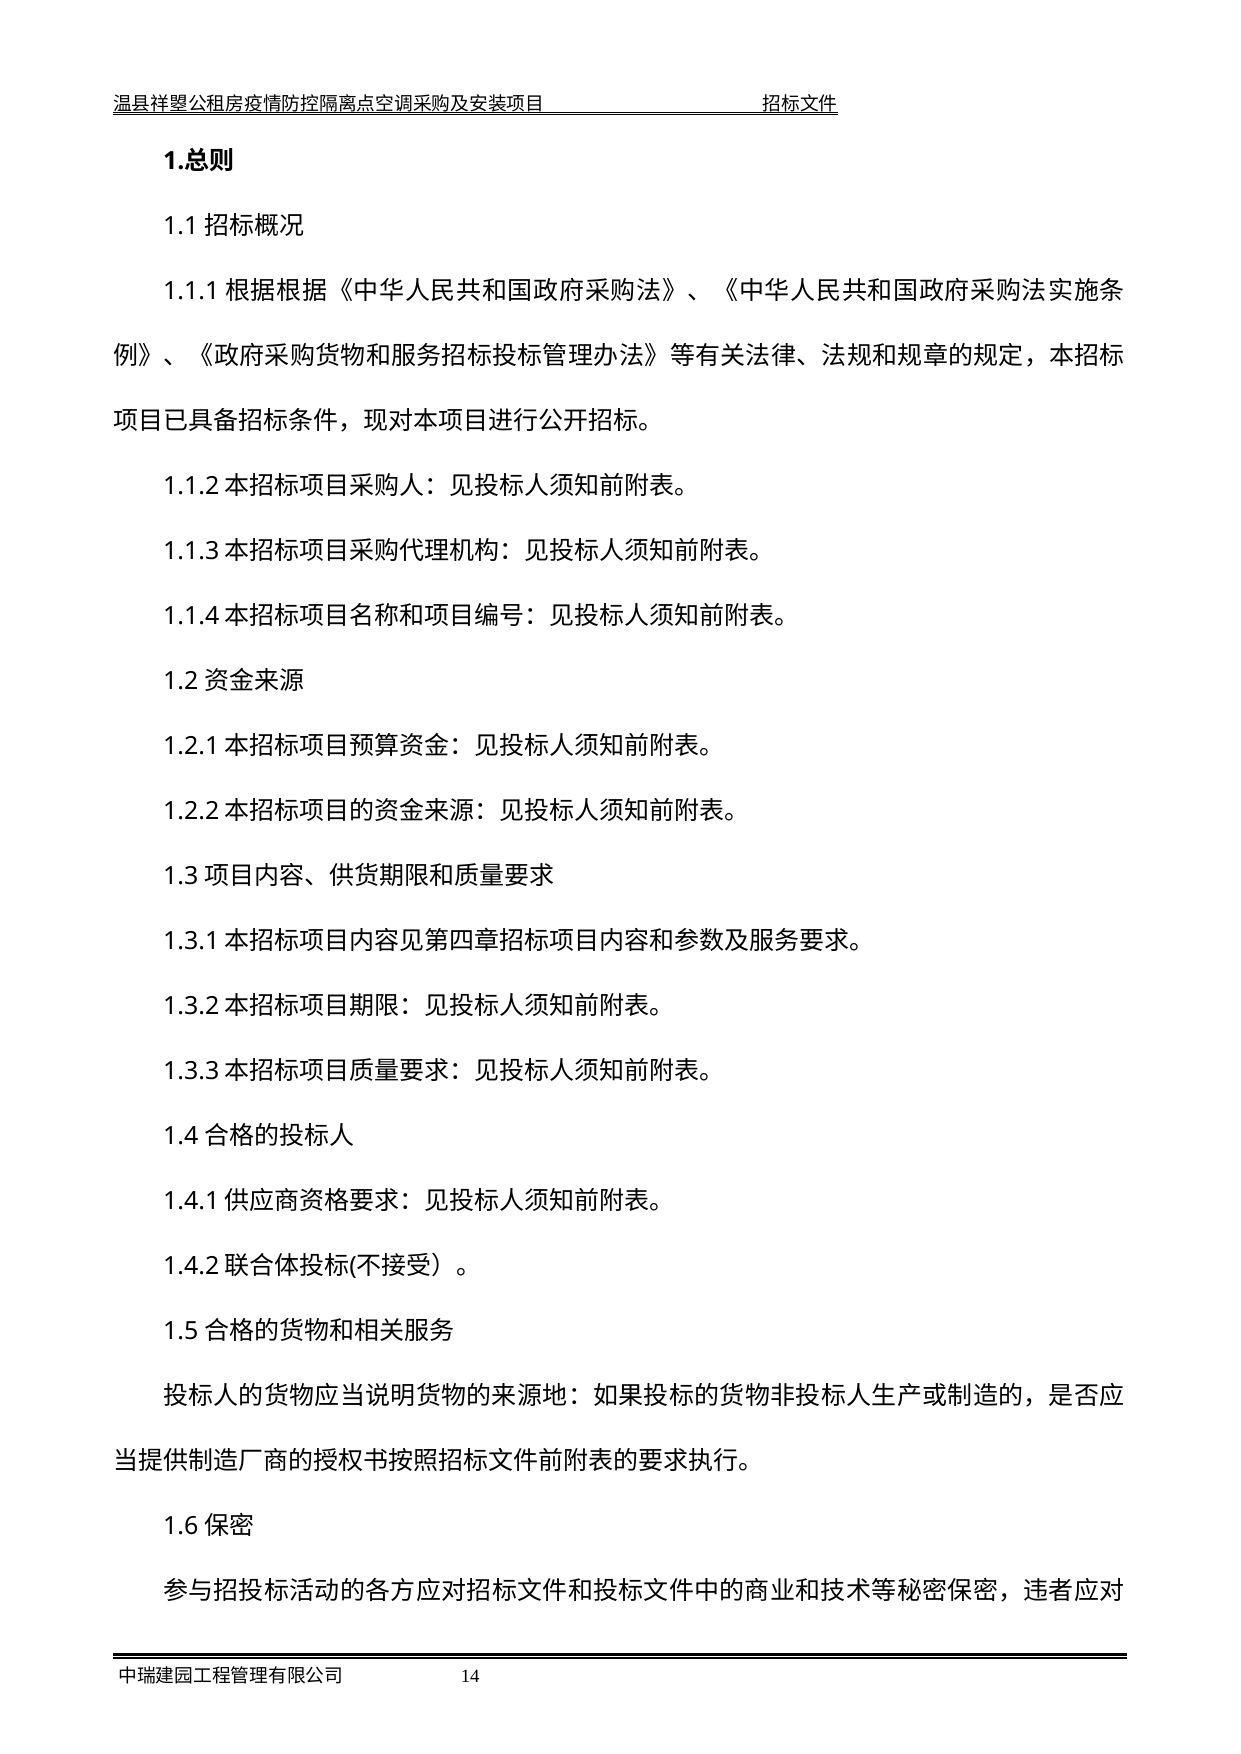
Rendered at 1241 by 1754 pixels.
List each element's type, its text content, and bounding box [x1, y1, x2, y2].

text 1.1.3本招标项目采购代理机构：见投标人须知前附表。 [113, 516, 1127, 581]
text 1.3.3本招标项目质量要求：见投标人须知前附表。 [113, 1036, 1127, 1101]
text 投标人的货物应当说明货物的来源地：如果投标的货物非投标人生产或制造的，是否应当提供制造厂商的授权书按照招标文件前附表的要求执行。 [113, 1361, 1127, 1491]
text 1.总则 [113, 126, 1127, 191]
text 1.1.4本招标项目名称和项目编号：见投标人须知前附表。 [113, 581, 1127, 646]
text 1.2.1本招标项目预算资金：见投标人须知前附表。 [113, 711, 1127, 776]
text 1.4.2联合体投标(不接受）。 [113, 1231, 1127, 1296]
text 1.4.1供应商资格要求：见投标人须知前附表。 [113, 1166, 1127, 1231]
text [113, 1556, 1127, 1621]
text 1.3.1本招标项目内容见第四章招标项目内容和参数及服务要求。 [113, 906, 1127, 971]
text 1.1 招标概况 [113, 191, 1127, 256]
text 1.6 保密 [113, 1491, 1127, 1556]
text 1.3.2本招标项目期限：见投标人须知前附表。 [113, 971, 1127, 1036]
text 1.3 项目内容、供货期限和质量要求 [113, 841, 1127, 906]
text 1.5 合格的货物和相关服务 [113, 1296, 1127, 1361]
text 1.2.2本招标项目的资金来源：见投标人须知前附表。 [113, 776, 1127, 841]
text 1.1.1根据根据《中华人民共和国政府采购法》、《中华人民共和国政府采购法实施条例》、《政府采购货物和服务招标投标管理办法》等有关法律、法规和规章的规定，本招标项目已具备招标条件，现对本项目进行公开招标。 [113, 256, 1127, 451]
text 1.1.2本招标项目采购人：见投标人须知前附表。 [113, 451, 1127, 516]
text 1.2 资金来源 [113, 646, 1127, 711]
text 1.4 合格的投标人 [113, 1101, 1127, 1166]
